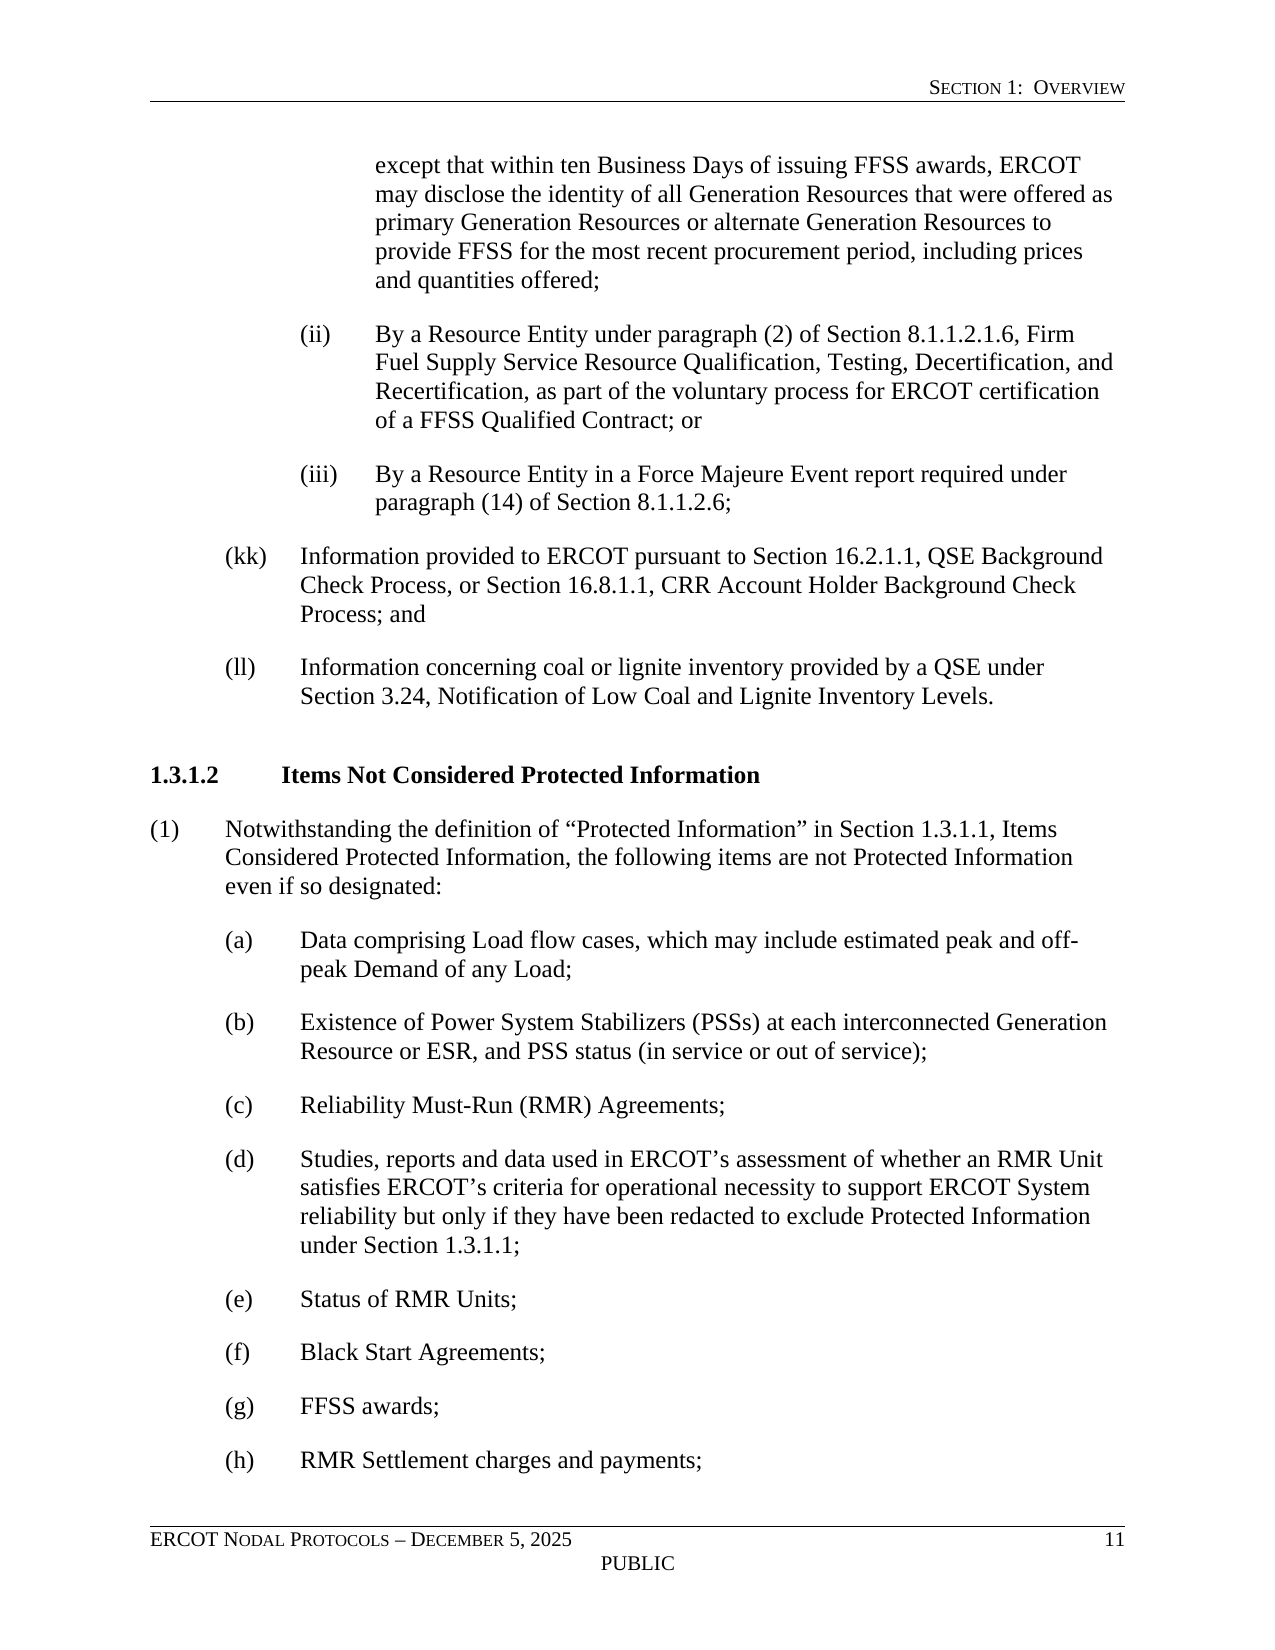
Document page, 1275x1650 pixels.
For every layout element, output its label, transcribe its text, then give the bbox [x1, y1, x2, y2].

list (h) RMR Settlement charges and payments; [225, 1445, 1125, 1474]
text (1) Notwithstanding the definition of “Protected Information” in Section 1.3.1.1, Items Considered Protected Information, the following items are not Protected Information even if so designated: [150, 814, 1125, 900]
text (ll) Information concerning coal or lignite inventory provided by a QSE under Section 3.24, Notification of Low Coal and Lignite Inventory Levels. [225, 652, 1125, 710]
list (b) Existence of Power System Stabilizers (PSSs) at each interconnected Generation Resource or ESR, and PSS status (in service or out of service); [225, 1007, 1125, 1065]
list (g) FFSS awards; [225, 1391, 1125, 1420]
text (iii) By a Resource Entity in a Force Majeure Event report required under paragraph (14) of Section 8.1.1.2.6; [300, 459, 1125, 516]
list (e) Status of RMR Units; [225, 1284, 1125, 1312]
text 1.3.1.2 Items Not Considered Protected Information [150, 760, 1125, 789]
list (c) Reliability Must-Run (RMR) Agreements; [225, 1090, 1125, 1119]
text (ii) By a Resource Entity under paragraph (2) of Section 8.1.1.2.1.6, Firm Fuel Supply Service Resource Qualification, Testing, Decertification, and Recertification, as part of the voluntary process for ERCOT certification of a FFSS Qualified Contract; or [300, 319, 1125, 434]
list (f) Black Start Agreements; [225, 1337, 1125, 1366]
list (d) Studies, reports and data used in ERCOT’s assessment of whether an RMR Unit satisfies ERCOT’s criteria for operational necessity to support ERCOT System reliability but only if they have been redacted to exclude Protected Information under Section 1.3.1.1; [225, 1144, 1125, 1259]
list (a) Data comprising Load flow cases, which may include estimated peak and off-peak Demand of any Load; [225, 925, 1125, 982]
text (kk) Information provided to ERCOT pursuant to Section 16.2.1.1, QSE Background Check Process, or Section 16.8.1.1, CRR Account Holder Background Check Process; and [225, 541, 1125, 627]
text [300, 150, 1125, 294]
